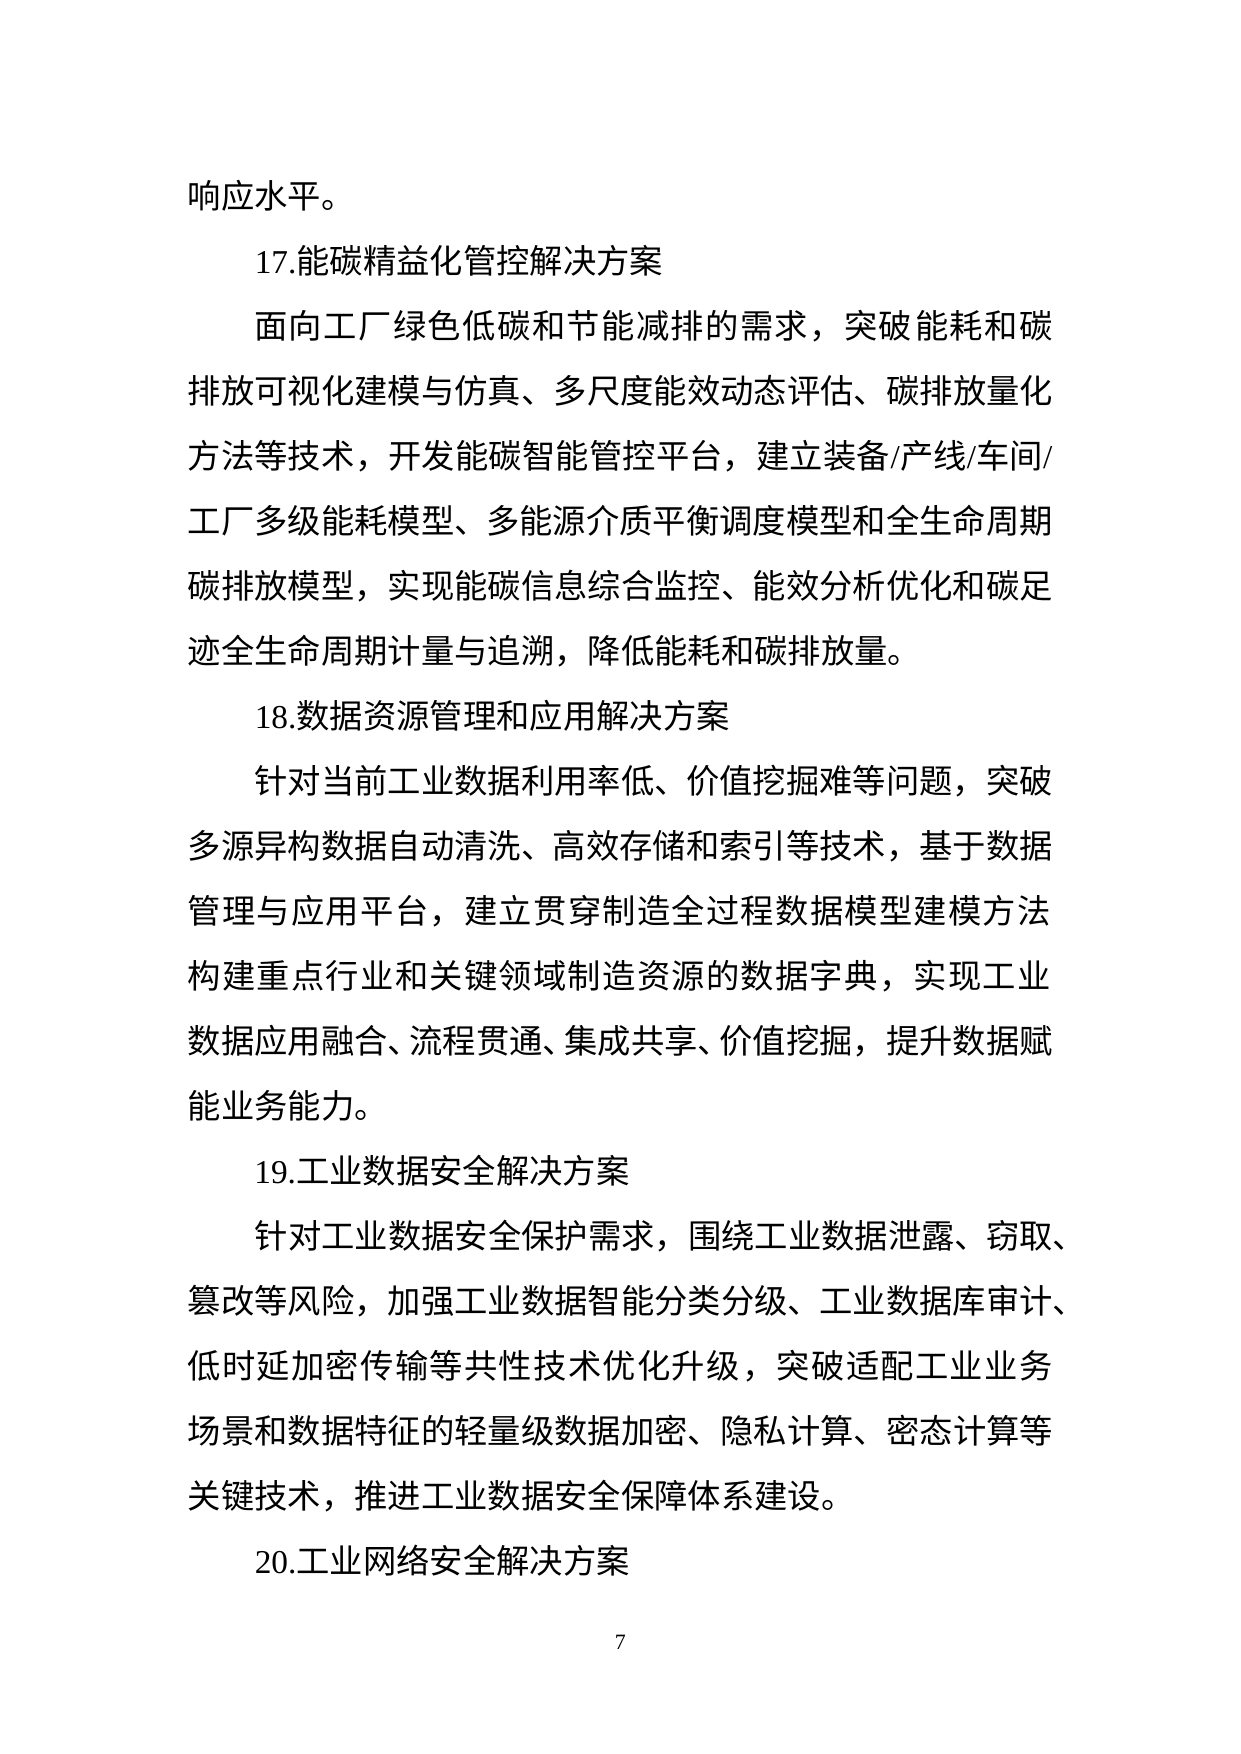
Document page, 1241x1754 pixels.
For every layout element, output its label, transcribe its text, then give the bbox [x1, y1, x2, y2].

text 针对企业供应链成本高、协作效率差等问题，突破供应链可视化及实时监控、多维度动态协同、资源整合与优化等技术，研制智慧供应链协同平台，建立供应链智能分析决策算法，实现供应链全环节信息同步共享、需求精准预测、风险有效预警、业务动态协同，提升供应链安全稳定和快速响应水平。 [187, 292, 1053, 682]
subtitle （三）关键要素资源保障 [187, 162, 1053, 227]
text 面向工厂绿色低碳和节能减排的需求，突破能耗和碳排放可视化建模与仿真、多尺度能效动态评估、碳排放量化方法等技术，开发能碳智能管控平台，建立装备/产线/车间/工厂多级能耗模型、多能源介质平衡调度模型和全生命周期碳排放模型，实现能碳信息综合监控、能效分析优化和碳足迹全生命周期计量与追溯，降低能耗和碳排放量。 [187, 747, 1053, 1137]
subtitle 17.能碳精益化管控解决方案 [187, 682, 1053, 747]
subtitle 18.数据资源管理和应用解决方案 [187, 1137, 1053, 1202]
text 针对当前工业数据利用率低、价值挖掘难等问题，突破多源异构数据自动清洗、高效存储和索引等技术，基于数据管理与应用平台，建立贯穿制造全过程数据模型建模方法，构建重点行业和关键领域制造资源的数据字典，实现工业数据应用融合、流程贯通、集成共享、价值挖掘，提升数据赋能业务能力。 [187, 1202, 1053, 1592]
subtitle 16.智慧供应链协同解决方案 [187, 227, 1053, 292]
